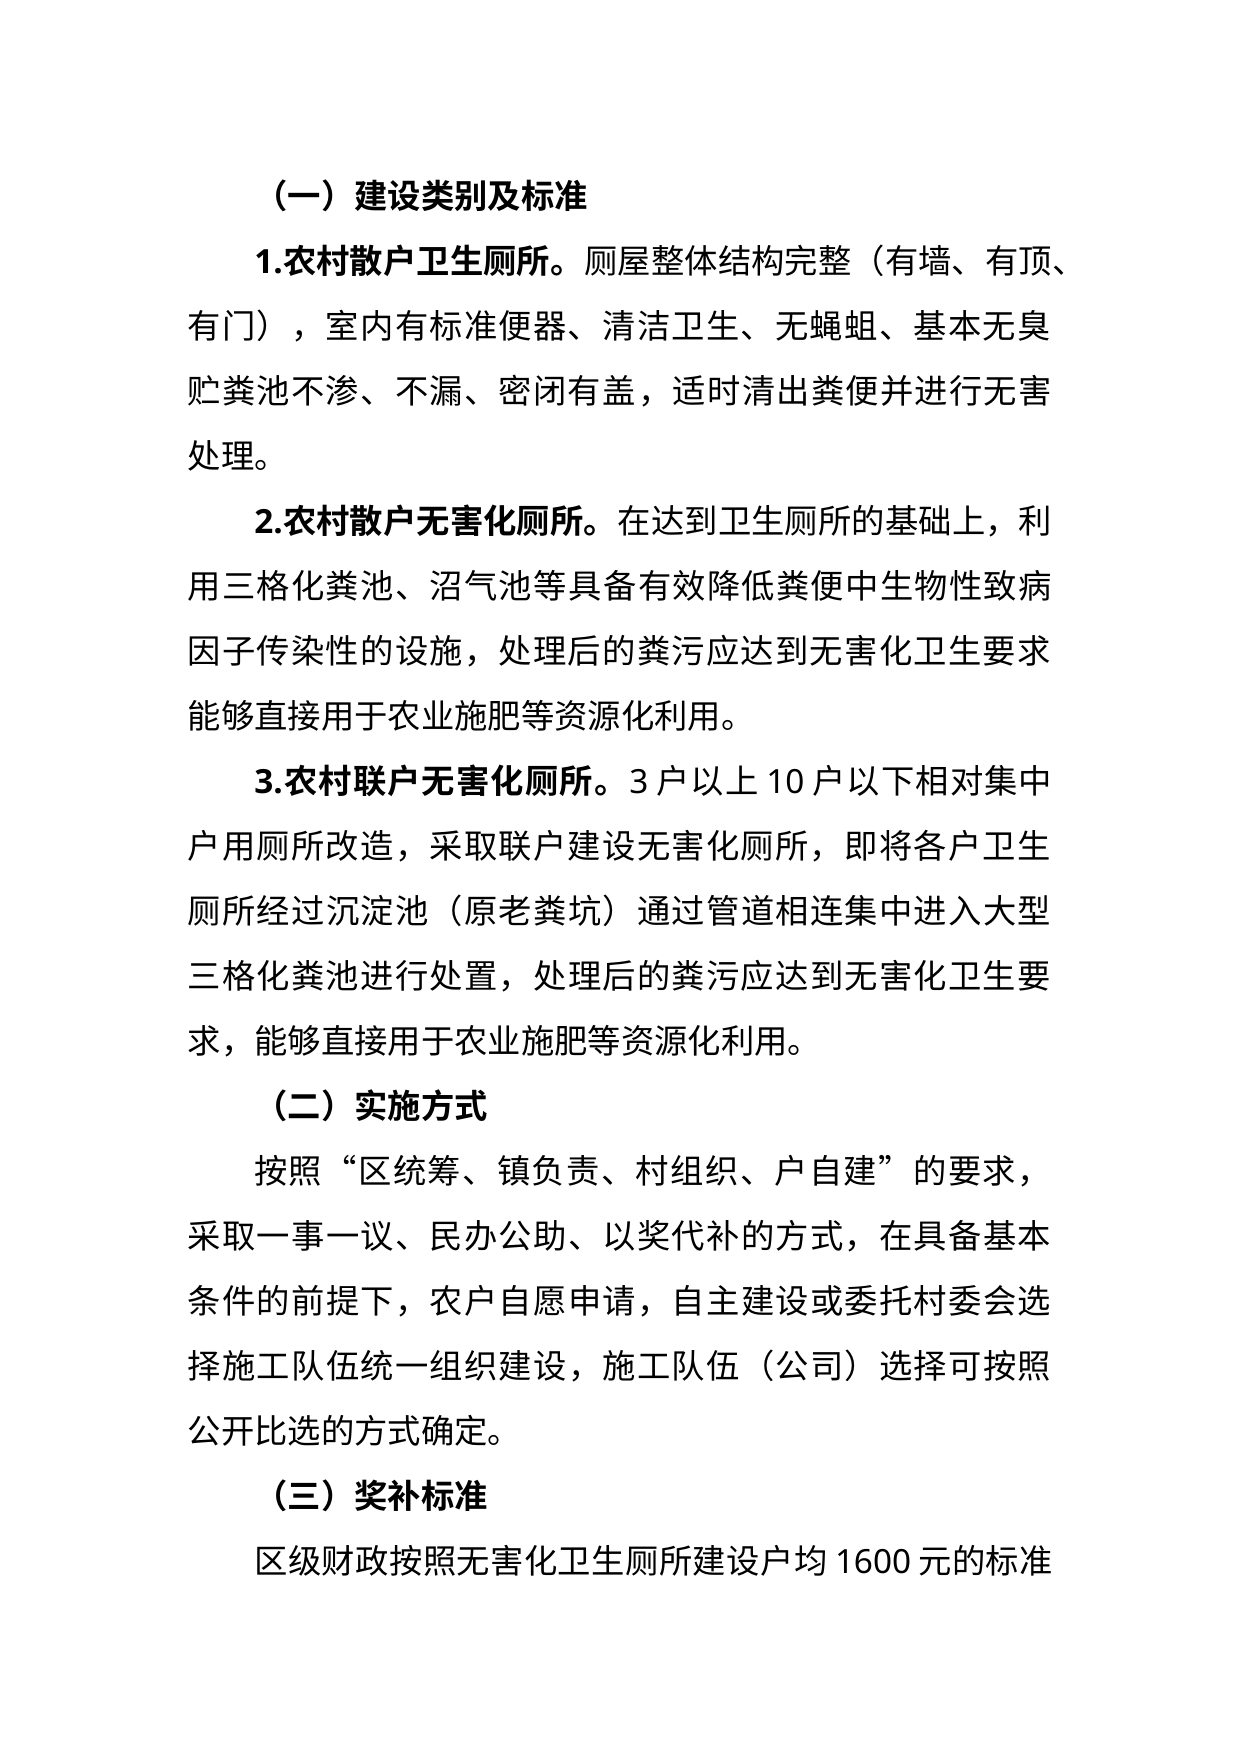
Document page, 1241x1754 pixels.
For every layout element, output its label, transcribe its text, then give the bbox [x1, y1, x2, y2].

text 2.农村散户无害化厕所。在达到卫生厕所的基础上，利用三格化粪池、沼气池等具备有效降低粪便中生物性致病因子传染性的设施，处理后的粪污应达到无害化卫生要求，能够直接用于农业施肥等资源化利用。 [187, 487, 1053, 747]
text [187, 1527, 1053, 1592]
text 1.农村散户卫生厕所。厕屋整体结构完整（有墙、有顶、有门），室内有标准便器、清洁卫生、无蝇蛆、基本无臭，贮粪池不渗、不漏、密闭有盖，适时清出粪便并进行无害处理。 [187, 227, 1053, 487]
text （一）建设类别及标准 [187, 162, 1053, 227]
text 按照“区统筹、镇负责、村组织、户自建”的要求，采取一事一议、民办公助、以奖代补的方式，在具备基本条件的前提下，农户自愿申请，自主建设或委托村委会选择施工队伍统一组织建设，施工队伍（公司）选择可按照公开比选的方式确定。 [187, 1137, 1053, 1462]
text 3.农村联户无害化厕所。3户以上10户以下相对集中户用厕所改造，采取联户建设无害化厕所，即将各户卫生厕所经过沉淀池（原老粪坑）通过管道相连集中进入大型三格化粪池进行处置，处理后的粪污应达到无害化卫生要求，能够直接用于农业施肥等资源化利用。 [187, 747, 1053, 1072]
text （三）奖补标准 [187, 1462, 1053, 1527]
text （二）实施方式 [187, 1072, 1053, 1137]
